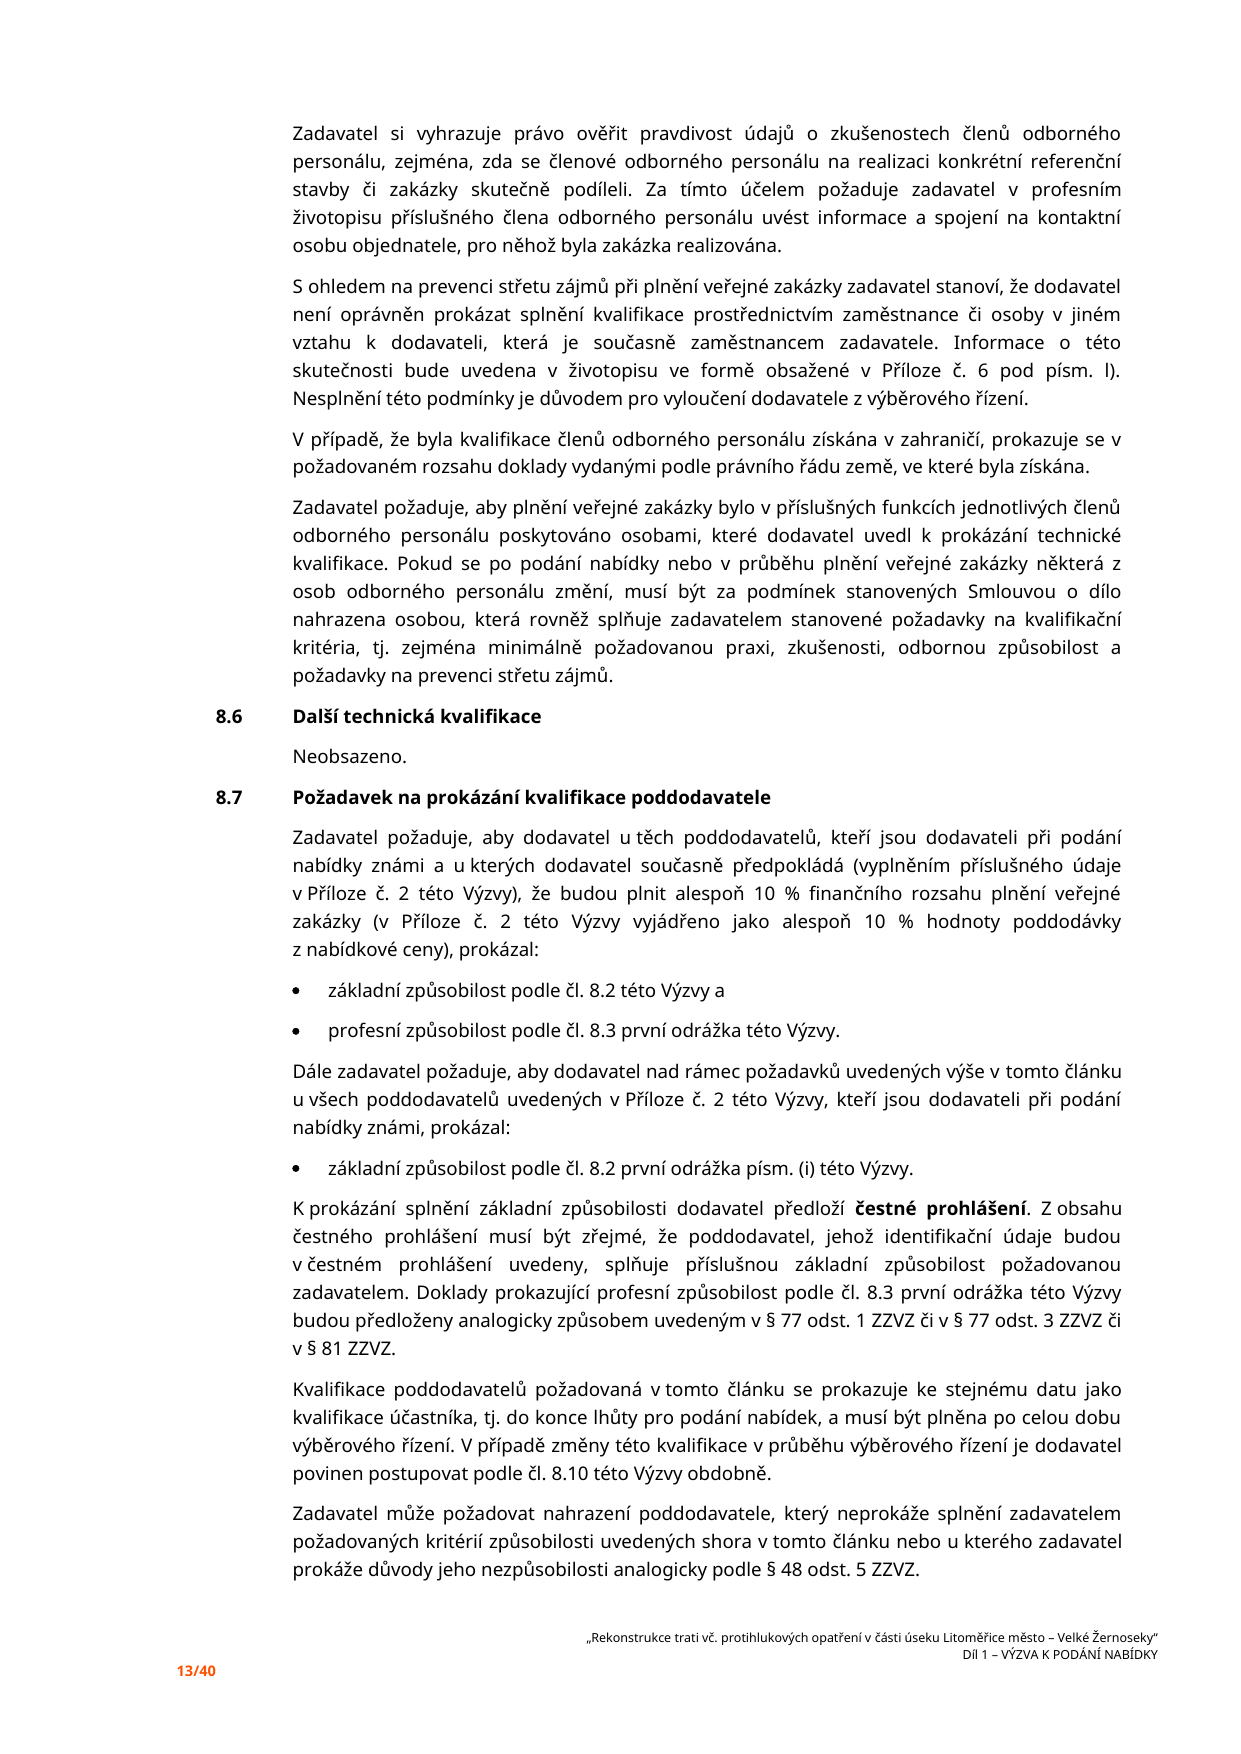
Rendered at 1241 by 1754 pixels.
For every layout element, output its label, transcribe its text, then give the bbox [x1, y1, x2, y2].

text Zadavatel může požadovat nahrazení poddodavatele, který neprokáže splnění zadavatelem požadovaných kritérií způsobilosti uvedených shora v tomto článku nebo u kterého zadavatel prokáže důvody jeho nezpůsobilosti analogicky podle § 48 odst. 5 ZZVZ. [292, 1501, 1122, 1582]
text Zadavatel si vyhrazuje právo ověřit pravdivost údajů o zkušenostech členů odborného personálu, zejména, zda se členové odborného personálu na realizaci konkrétní referenční stavby či zakázky skutečně podíleli. Za tímto účelem požaduje zadavatel v profesním životopisu příslušného člena odborného personálu uvést informace a spojení na kontaktní osobu objednatele, pro něhož byla zakázka realizována. [292, 121, 1122, 258]
text S ohledem na prevenci střetu zájmů při plnění veřejné zakázky zadavatel stanoví, že dodavatel není oprávněn prokázat splnění kvalifikace prostřednictvím zaměstnance či osoby v jiném vztahu k dodavateli, která je současně zaměstnancem zadavatele. Informace o této skutečnosti bude uvedena v životopisu ve formě obsažené v Příloze č. 6 pod písm. l). Nesplnění této podmínky je důvodem pro vyloučení dodavatele z výběrového řízení. [292, 273, 1122, 411]
text profesní způsobilost podle čl. 8.3 první odrážka této Výzvy. [292, 1018, 1122, 1043]
list Neobsazeno. [292, 743, 1122, 769]
text základní způsobilost podle čl. 8.2 této Výzvy a [292, 977, 1122, 1003]
text Zadavatel požaduje, aby plnění veřejné zakázky bylo v příslušných funkcích jednotlivých členů odborného personálu poskytováno osobami, které dodavatel uvedl k prokázání technické kvalifikace. Pokud se po podání nabídky nebo v průběhu plnění veřejné zakázky některá z osob odborného personálu změní, musí být za podmínek stanovených Smlouvou o dílo nahrazena osobou, která rovněž splňuje zadavatelem stanovené požadavky na kvalifikační kritéria, tj. zejména minimálně požadovanou praxi, zkušenosti, odbornou způsobilost a požadavky na prevenci střetu zájmů. [292, 494, 1122, 688]
text Další technická kvalifikace [216, 703, 1122, 728]
text K prokázání splnění základní způsobilosti dodavatel předloží čestné prohlášení. Z obsahu čestného prohlášení musí být zřejmé, že poddodavatel, jehož identifikační údaje budou v čestném prohlášení uvedeny, splňuje příslušnou základní způsobilost požadovanou zadavatelem. Doklady prokazující profesní způsobilost podle čl. 8.3 první odrážka této Výzvy budou předloženy analogicky způsobem uvedeným v § 77 odst. 1 ZZVZ či v § 77 odst. 3 ZZVZ či v § 81 ZZVZ. [292, 1195, 1122, 1361]
text V případě, že byla kvalifikace členů odborného personálu získána v zahraničí, prokazuje se v požadovaném rozsahu doklady vydanými podle právního řádu země, ve které byla získána. [292, 426, 1122, 479]
text základní způsobilost podle čl. 8.2 první odrážka písm. (i) této Výzvy. [292, 1155, 1122, 1180]
text Zadavatel požaduje, aby dodavatel u těch poddodavatelů, kteří jsou dodavateli při podání nabídky známi a u kterých dodavatel současně předpokládá (vyplněním příslušného údaje v Příloze č. 2 této Výzvy), že budou plnit alespoň 10 % finančního rozsahu plnění veřejné zakázky (v Příloze č. 2 této Výzvy vyjádřeno jako alespoň 10 % hodnoty poddodávky z nabídkové ceny), prokázal: [292, 824, 1122, 962]
text Požadavek na prokázání kvalifikace poddodavatele [216, 784, 1122, 809]
text Kvalifikace poddodavatelů požadovaná v tomto článku se prokazuje ke stejnému datu jako kvalifikace účastníka, tj. do konce lhůty pro podání nabídek, a musí být plněna po celou dobu výběrového řízení. V případě změny této kvalifikace v průběhu výběrového řízení je dodavatel povinen postupovat podle čl. 8.10 této Výzvy obdobně. [292, 1376, 1122, 1486]
text Dále zadavatel požaduje, aby dodavatel nad rámec požadavků uvedených výše v tomto článku u všech poddodavatelů uvedených v Příloze č. 2 této Výzvy, kteří jsou dodavateli při podání nabídky známi, prokázal: [292, 1058, 1122, 1140]
